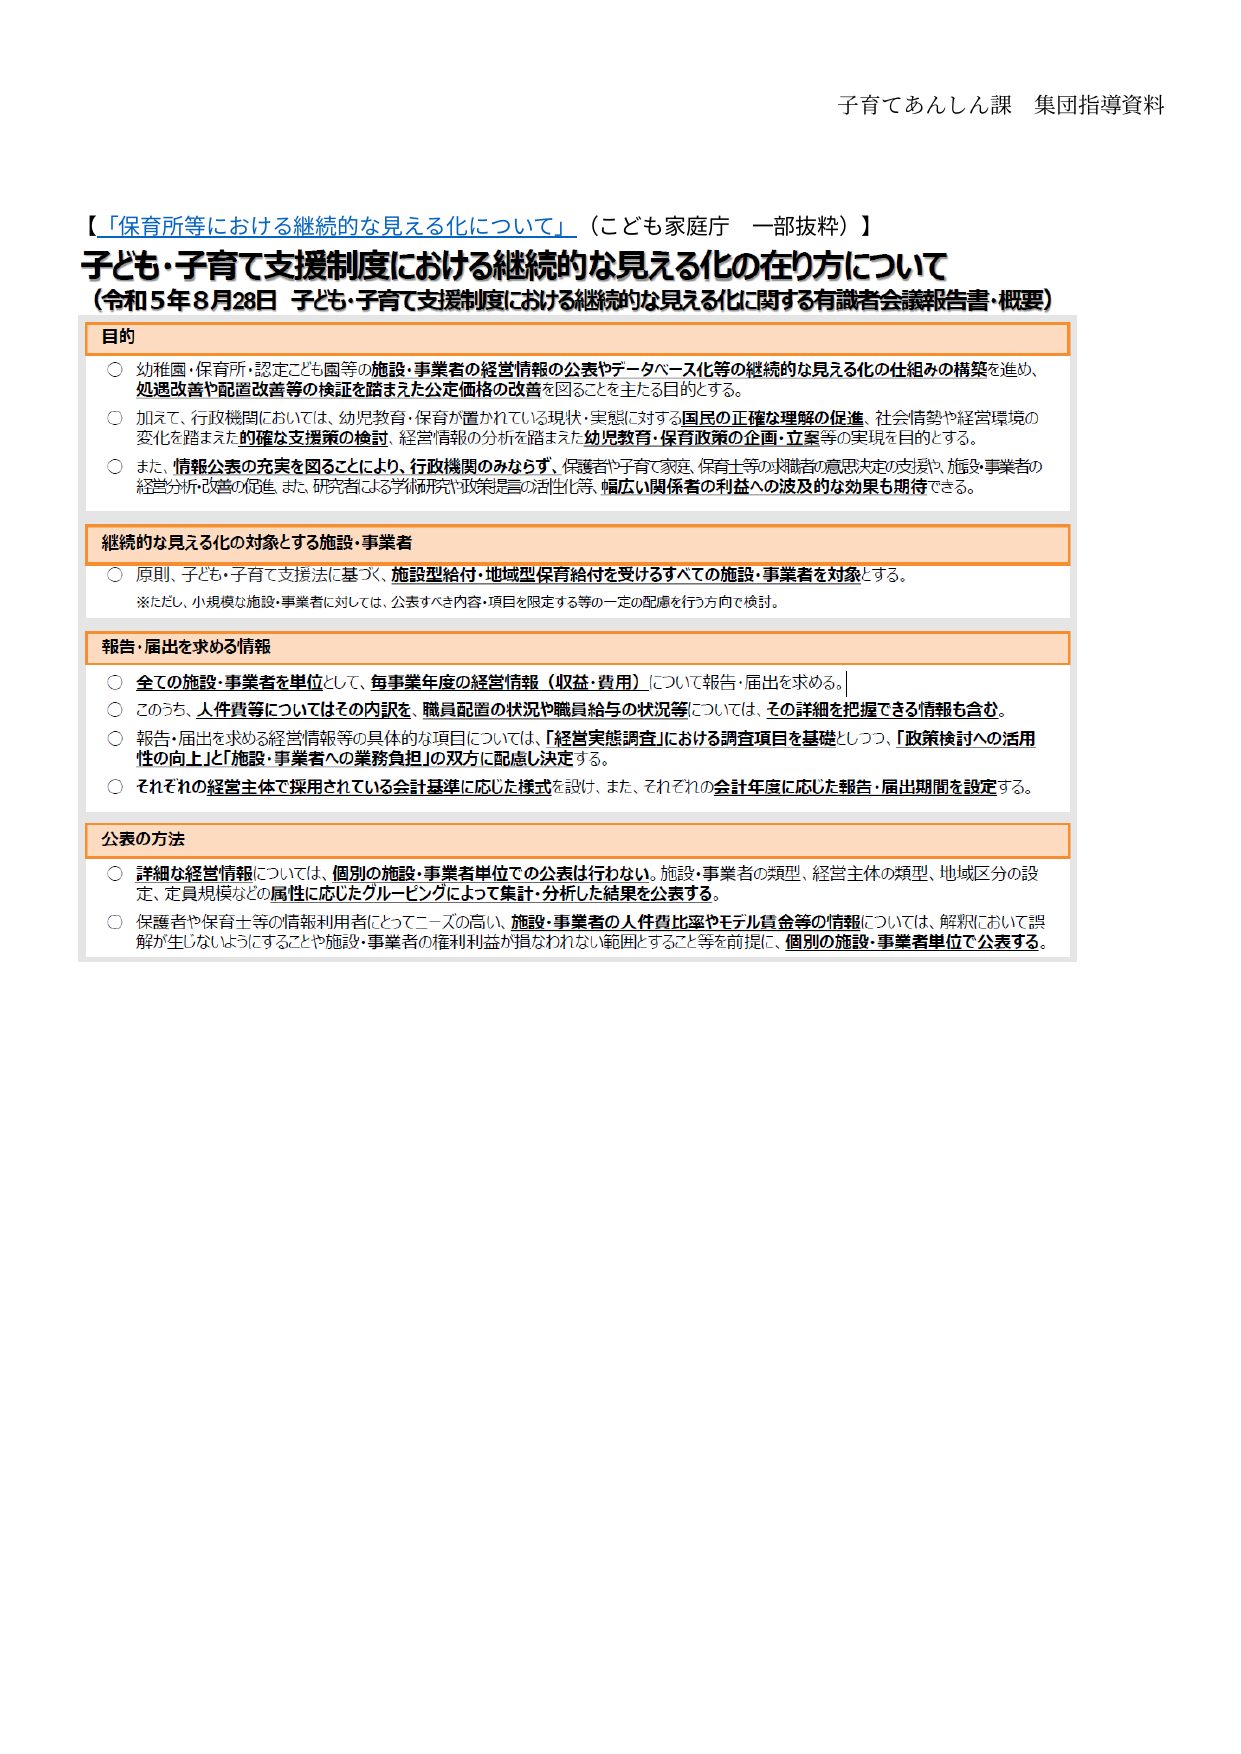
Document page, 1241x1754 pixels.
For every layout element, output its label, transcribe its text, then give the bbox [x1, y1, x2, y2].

text 【「保育所等における継続的な見える化について」（こども家庭庁 一部抜粋）】 [75, 206, 1165, 243]
